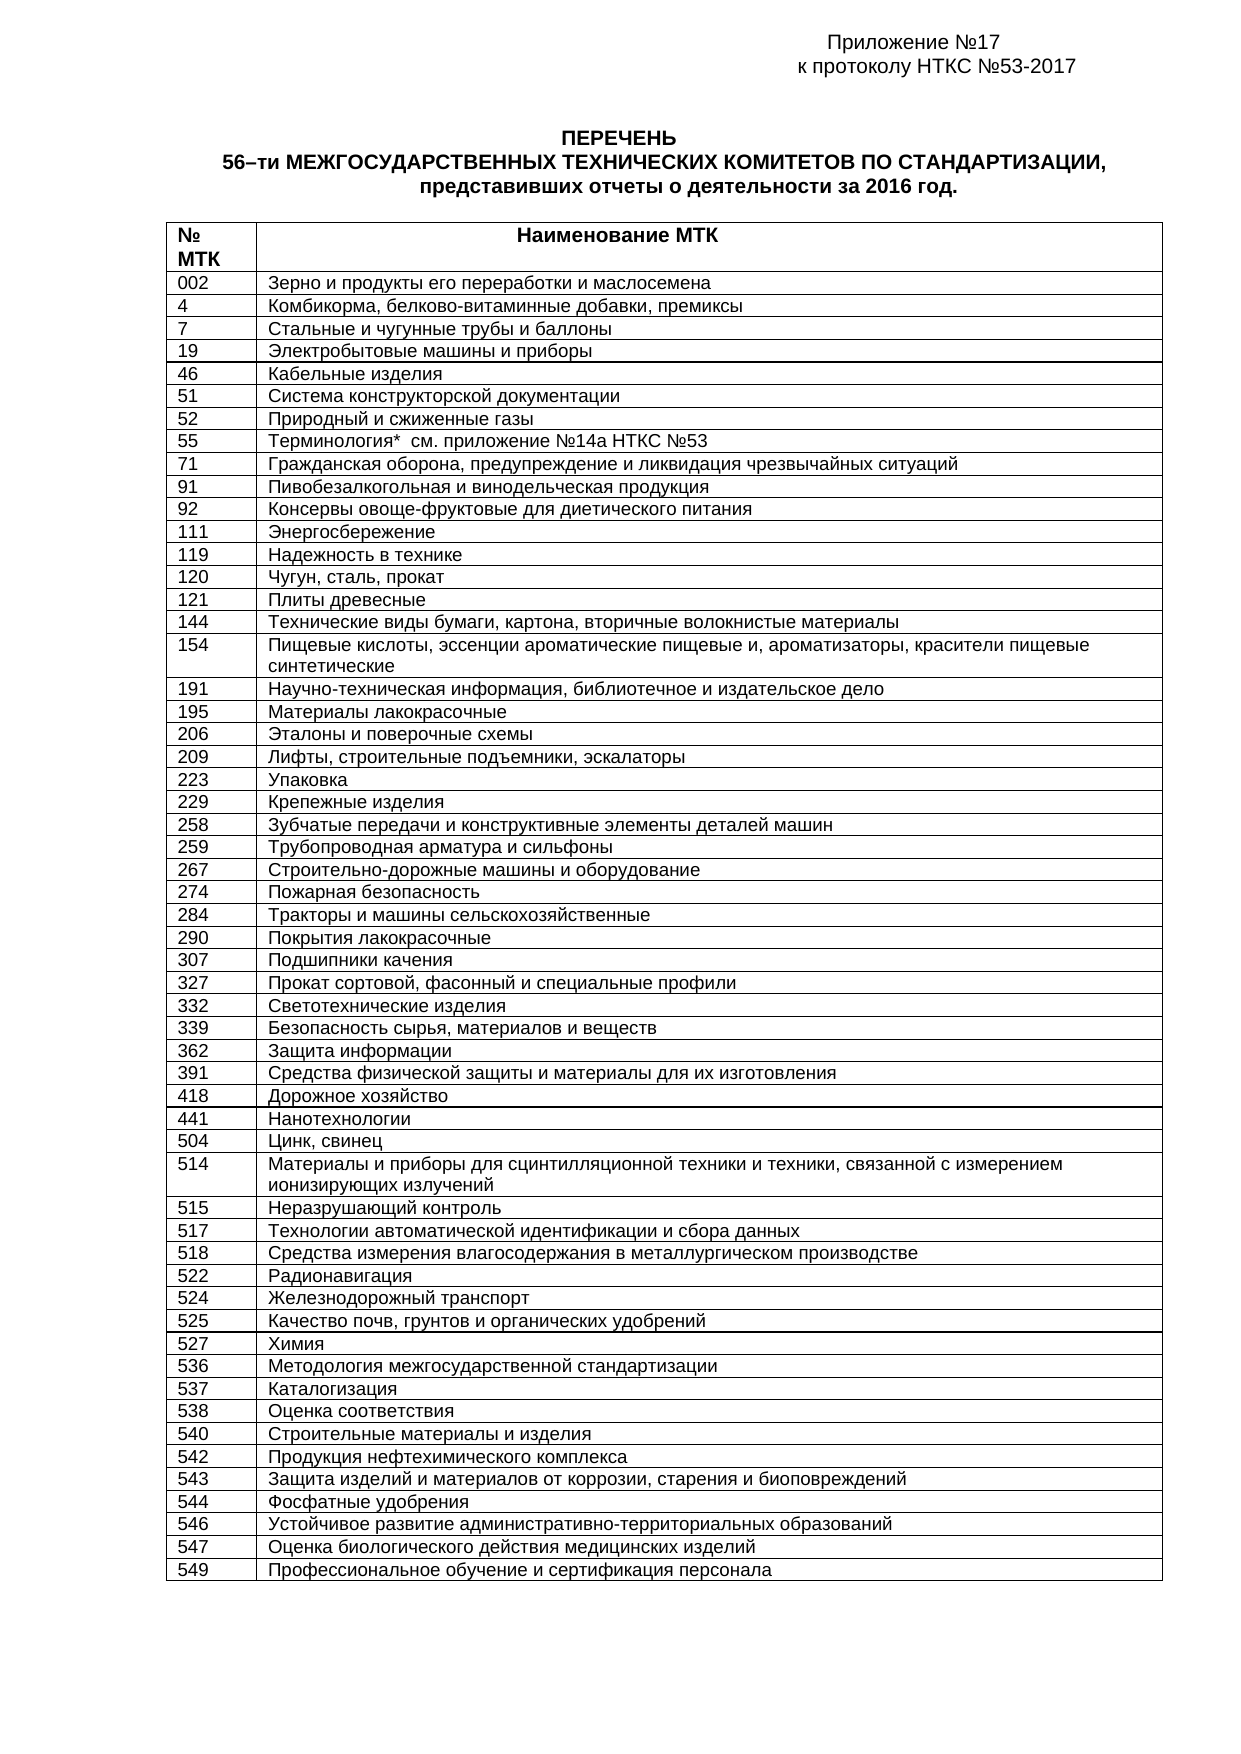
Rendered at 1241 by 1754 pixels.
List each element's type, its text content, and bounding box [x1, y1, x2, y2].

table_cell 120 [167, 566, 256, 587]
table_cell Стальные и чугунные трубы и баллоны [257, 317, 1162, 339]
table_cell 19 [167, 340, 256, 361]
table_cell Кабельные изделия [257, 363, 1162, 384]
table_cell 206 [167, 723, 256, 745]
table_cell Эталоны и поверочные схемы [257, 723, 1162, 745]
table_cell 144 [167, 611, 256, 633]
table_cell Химия [257, 1333, 1162, 1354]
table_cell Продукция нефтехимического комплекса [257, 1445, 1162, 1467]
table_cell Светотехнические изделия [257, 994, 1162, 1016]
table_cell Консервы овоще-фруктовые для диетического питания [257, 498, 1162, 520]
table_cell 537 [167, 1378, 256, 1399]
table_cell 154 [167, 634, 256, 677]
table_cell Пожарная безопасность [257, 881, 1162, 903]
table_cell 229 [167, 791, 256, 812]
table_cell Чугун, сталь, прокат [257, 566, 1162, 587]
table_cell Дорожное хозяйство [257, 1085, 1162, 1106]
table_cell 504 [167, 1130, 256, 1152]
table_cell Зубчатые передачи и конструктивные элементы деталей машин [257, 814, 1162, 835]
table_cell Нанотехнологии [257, 1108, 1162, 1129]
table_cell Покрытия лакокрасочные [257, 927, 1162, 948]
table_cell 542 [167, 1445, 256, 1467]
table_cell 543 [167, 1468, 256, 1489]
table_cell Материалы и приборы для сцинтилляционной техники и техники, связанной с измерением ионизирующих излучений [257, 1153, 1162, 1196]
table_cell 525 [167, 1310, 256, 1331]
table_cell 91 [167, 476, 256, 497]
table_cell Плиты древесные [257, 589, 1162, 610]
table_cell Радионавигация [257, 1265, 1162, 1286]
table_cell Прокат сортовой, фасонный и специальные профили [257, 972, 1162, 993]
table_cell 71 [167, 453, 256, 474]
table_cell 362 [167, 1040, 256, 1061]
table_cell Оценка соответствия [257, 1400, 1162, 1422]
table_cell 522 [167, 1265, 256, 1286]
table_cell 274 [167, 881, 256, 903]
table_cell 307 [167, 949, 256, 971]
table_cell 515 [167, 1197, 256, 1218]
table_cell 527 [167, 1333, 256, 1354]
table_cell Упаковка [257, 768, 1162, 790]
table_cell 290 [167, 927, 256, 948]
table_cell 547 [167, 1536, 256, 1557]
table_cell Материалы лакокрасочные [257, 701, 1162, 722]
table_cell 002 [167, 272, 256, 294]
text к протоколу НТКС №53-2017 [783, 53, 1152, 77]
table_cell 284 [167, 904, 256, 926]
table_cell Система конструкторской документации [257, 385, 1162, 407]
table_cell 544 [167, 1491, 256, 1512]
table_cell 391 [167, 1062, 256, 1084]
table_cell 92 [167, 498, 256, 520]
table_cell Подшипники качения [257, 949, 1162, 971]
table_cell Электробытовые машины и приборы [257, 340, 1162, 361]
table_cell 223 [167, 768, 256, 790]
table_cell 267 [167, 859, 256, 880]
table_cell Цинк, свинец [257, 1130, 1162, 1152]
table_cell 546 [167, 1513, 256, 1535]
table_cell Энергосбережение [257, 521, 1162, 542]
table_cell 518 [167, 1242, 256, 1263]
text ПЕРЕЧЕНЬ [177, 126, 1152, 150]
table_cell Строительные материалы и изделия [257, 1423, 1162, 1444]
table_cell Средства физической защиты и материалы для их изготовления [257, 1062, 1162, 1084]
text Приложение №17 [177, 29, 1152, 53]
table_cell 55 [167, 430, 256, 452]
table_cell 119 [167, 543, 256, 565]
table_cell Надежность в технике [257, 543, 1162, 565]
table_cell 121 [167, 589, 256, 610]
table_cell Лифты, строительные подъемники, эскалаторы [257, 746, 1162, 767]
table_cell Качество почв, грунтов и органических удобрений [257, 1310, 1162, 1331]
table_cell 259 [167, 836, 256, 858]
table_cell Оценка биологического действия медицинских изделий [257, 1536, 1162, 1557]
table_cell 191 [167, 678, 256, 699]
table_cell 418 [167, 1085, 256, 1106]
table_cell Гражданская оборона, предупреждение и ликвидация чрезвычайных ситуаций [257, 453, 1162, 474]
table_cell 327 [167, 972, 256, 993]
table_header № МТК [167, 223, 256, 271]
table_cell 514 [167, 1153, 256, 1196]
table_cell Природный и сжиженные газы [257, 408, 1162, 429]
table_cell Трубопроводная арматура и сильфоны [257, 836, 1162, 858]
table_cell Методология межгосударственной стандартизации [257, 1355, 1162, 1377]
table_header Наименование МТК [257, 223, 1162, 271]
table_cell 4 [167, 295, 256, 316]
table_cell Терминология* см. приложение №14а НТКС №53 [257, 430, 1162, 452]
table_cell Крепежные изделия [257, 791, 1162, 812]
table_cell 441 [167, 1108, 256, 1129]
table_cell 524 [167, 1287, 256, 1309]
table_cell 111 [167, 521, 256, 542]
table_cell 536 [167, 1355, 256, 1377]
table_cell Пищевые кислоты, эссенции ароматические пищевые и, ароматизаторы, красители пищевые синтетические [257, 634, 1162, 677]
table_cell Каталогизация [257, 1378, 1162, 1399]
table_cell Строительно-дорожные машины и оборудование [257, 859, 1162, 880]
table_cell Безопасность сырья, материалов и веществ [257, 1017, 1162, 1038]
table_cell Фосфатные удобрения [257, 1491, 1162, 1512]
table_cell Технические виды бумаги, картона, вторичные волокнистые материалы [257, 611, 1162, 633]
text представивших отчеты о деятельности за 2016 год. [177, 174, 1152, 198]
table_cell Технологии автоматической идентификации и сбора данных [257, 1219, 1162, 1241]
table_cell Защита изделий и материалов от коррозии, старения и биоповреждений [257, 1468, 1162, 1489]
table_cell Комбикорма, белково-витаминные добавки, премиксы [257, 295, 1162, 316]
table_cell Зерно и продукты его переработки и маслосемена [257, 272, 1162, 294]
table_cell 7 [167, 317, 256, 339]
table_cell 52 [167, 408, 256, 429]
table_cell Устойчивое развитие административно-территориальных образований [257, 1513, 1162, 1535]
table_cell 195 [167, 701, 256, 722]
table_cell 538 [167, 1400, 256, 1422]
table_cell 258 [167, 814, 256, 835]
table_cell Пивобезалкогольная и винодельческая продукция [257, 476, 1162, 497]
table_cell 540 [167, 1423, 256, 1444]
table_cell Защита информации [257, 1040, 1162, 1061]
table_cell Тракторы и машины сельскохозяйственные [257, 904, 1162, 926]
table_cell Научно-техническая информация, библиотечное и издательское дело [257, 678, 1162, 699]
text 56–ти МЕЖГОСУДАРСТВЕННЫХ ТЕХНИЧЕСКИХ КОМИТЕТОВ ПО СТАНДАРТИЗАЦИИ, [177, 150, 1152, 174]
table_cell 549 [167, 1559, 256, 1580]
table_cell 46 [167, 363, 256, 384]
table_cell Средства измерения влагосодержания в металлургическом производстве [257, 1242, 1162, 1263]
table_cell 517 [167, 1219, 256, 1241]
table_cell 209 [167, 746, 256, 767]
table_cell Профессиональное обучение и сертификация персонала [257, 1559, 1162, 1580]
table_cell Неразрушающий контроль [257, 1197, 1162, 1218]
table_cell 332 [167, 994, 256, 1016]
table_cell Железнодорожный транспорт [257, 1287, 1162, 1309]
table_cell 339 [167, 1017, 256, 1038]
table_cell 51 [167, 385, 256, 407]
